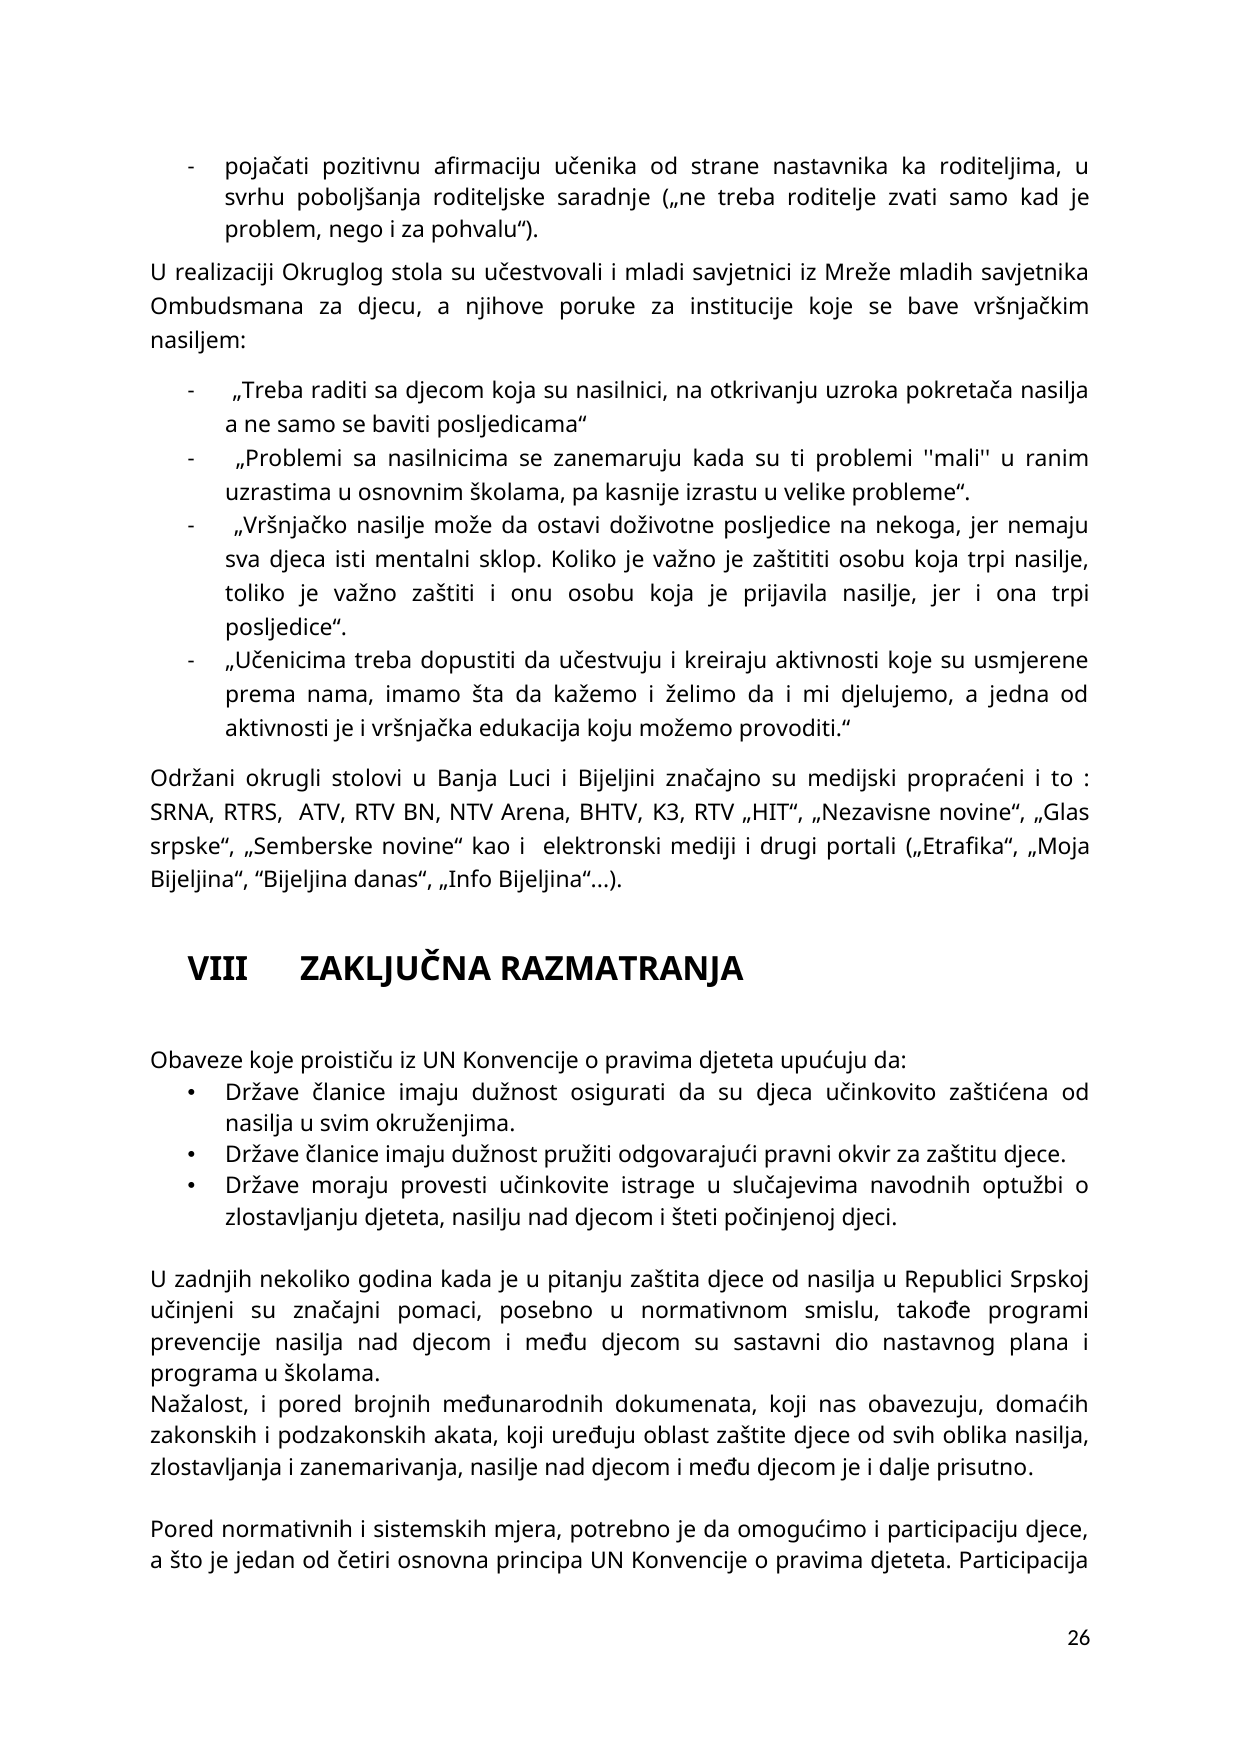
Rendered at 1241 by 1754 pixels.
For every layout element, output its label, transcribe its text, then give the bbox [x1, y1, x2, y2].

text Održani okrugli stolovi u Banja Luci i Bijeljini značajno su medijski propraćeni i to : SRNA, RTRS, ATV, RTV BN, NTV Arena, BHTV, K3, RTV „HIT“, „Nezavisne novine“, „Glas srpske“, „Semberske novine“ kao i elektronski mediji i drugi portali („Etrafika“, „Moja Bijeljina“, “Bijeljina danas“, „Info Bijeljina“...). [150, 762, 1090, 894]
text Obaveze koje proističu iz UN Konvencije o pravima djeteta upućuju da: [150, 1044, 1090, 1076]
text U realizaciji Okruglog stola su učestvovali i mladi savjetnici iz Mreže mladih savjetnika Ombudsmana za djecu, a njihove poruke za institucije koje se bave vršnjačkim nasiljem: [150, 256, 1090, 355]
list Države članice imaju dužnost pružiti odgovarajući pravni okvir za zaštitu djece. [187, 1138, 1090, 1169]
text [150, 1513, 1090, 1576]
text Nažalost, i pored brojnih međunarodnih dokumenata, koji nas obavezuju, domaćih zakonskih i podzakonskih akata, koji uređuju oblast zaštite djece od svih oblika nasilja, zlostavljanja i zanemarivanja, nasilje nad djecom i među djecom je i dalje prisutno. [150, 1388, 1090, 1482]
list pojačati pozitivnu afirmaciju učenika od strane nastavnika ka roditeljima, u svrhu poboljšanja roditeljske saradnje („ne treba roditelje zvati samo kad je problem, nego i za pohvalu“). [187, 150, 1090, 244]
list „Treba raditi sa djecom koja su nasilnici, na otkrivanju uzroka pokretača nasilja a ne samo se baviti posljedicama“ [187, 374, 1090, 439]
text U zadnjih nekoliko godina kada je u pitanju zaštita djece od nasilja u Republici Srpskoj učinjeni su značajni pomaci, posebno u normativnom smislu, takođe programi prevencije nasilja nad djecom i među djecom su sastavni dio nastavnog plana i programa u školama. [150, 1263, 1090, 1388]
list Države moraju provesti učinkovite istrage u slučajevima navodnih optužbi o zlostavljanju djeteta, nasilju nad djecom i šteti počinjenoj djeci. [187, 1169, 1090, 1232]
list „Problemi sa nasilnicima se zanemaruju kada su ti problemi ''mali'' u ranim uzrastima u osnovnim školama, pa kasnije izrastu u velike probleme“. [187, 442, 1090, 507]
list „Učenicima treba dopustiti da učestvuju i kreiraju aktivnosti koje su usmjerene prema nama, imamo šta da kažemo i želimo da i mi djelujemo, a jedna od aktivnosti je i vršnjačka edukacija koju možemo provoditi.“ [187, 644, 1090, 743]
subtitle ZAKLJUČNA RAZMATRANJA [187, 945, 1090, 990]
list Države članice imaju dužnost osigurati da su djeca učinkovito zaštićena od nasilja u svim okruženjima. [187, 1076, 1090, 1138]
list „Vršnjačko nasilje može da ostavi doživotne posljedice na nekoga, jer nemaju sva djeca isti mentalni sklop. Koliko je važno je zaštititi osobu koja trpi nasilje, toliko je važno zaštiti i onu osobu koja je prijavila nasilje, jer i ona trpi posljedice“. [187, 509, 1090, 642]
